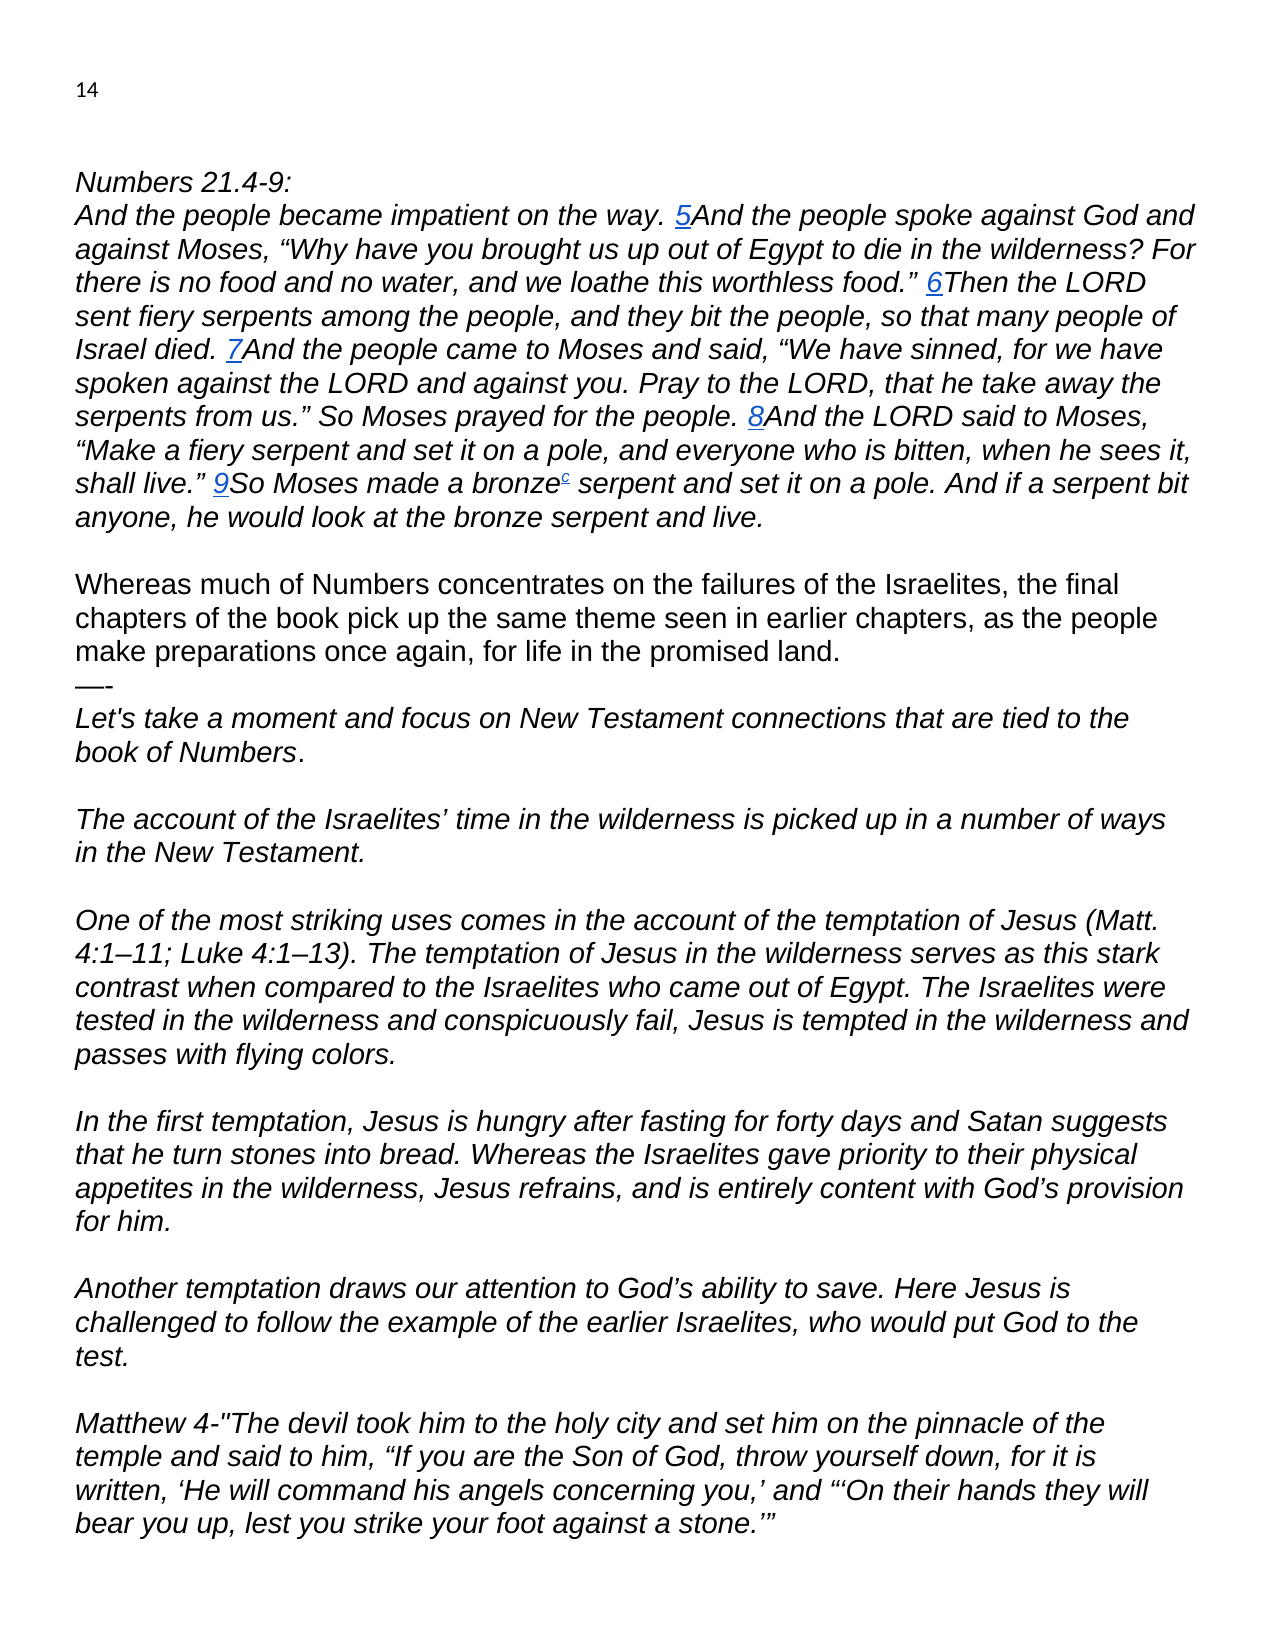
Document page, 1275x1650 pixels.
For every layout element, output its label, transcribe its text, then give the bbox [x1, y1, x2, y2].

text Matthew 4-"The devil took him to the holy city and set him on the pinnacle of the temple and said to him, “If you are the Son of God, throw yourself down, for it is written, ‘He will command his angels concerning you,’ and “‘On their hands they will bear you up, lest you strike your foot against a stone.’” [75, 1406, 1200, 1540]
text And the people became impatient on the way. 5And the people spoke against God and against Moses, “Why have you brought us up out of Egypt to die in the wilderness? For there is no food and no water, and we loathe this worthless food.” 6Then the LORD sent fiery serpents among the people, and they bit the people, so that many people of Israel died. 7And the people came to Moses and said, “We have sinned, for we have spoken against the LORD and against you. Pray to the LORD, that he take away the serpents from us.” So Moses prayed for the people. 8And the LORD said to Moses, “Make a fiery serpent and set it on a pole, and everyone who is bitten, when he sees it, shall live.” 9So Moses made a bronzec serpent and set it on a pole. And if a serpent bit anyone, he would look at the bronze serpent and live. [75, 198, 1200, 533]
text Whereas much of Numbers concentrates on the failures of the Israelites, the final chapters of the book pick up the same theme seen in earlier chapters, as the people make preparations once again, for life in the promised land. [75, 567, 1200, 668]
text One of the most striking uses comes in the account of the temptation of Jesus (Matt. 4:1–11; Luke 4:1–13). The temptation of Jesus in the wilderness serves as this stark contrast when compared to the Israelites who came out of Egypt. The Israelites were tested in the wilderness and conspicuously fail, Jesus is tempted in the wilderness and passes with flying colors. [75, 902, 1200, 1070]
text Numbers 21.4-9: [75, 164, 1200, 198]
text —- [75, 668, 1200, 701]
text Let's take a moment and focus on New Testament connections that are tied to the book of Numbers. [75, 701, 1200, 768]
text Another temptation draws our attention to God’s ability to save. Here Jesus is challenged to follow the example of the earlier Israelites, who would put God to the test. [75, 1271, 1200, 1372]
text In the first temptation, Jesus is hungry after fasting for forty days and Satan suggests that he turn stones into bread. Whereas the Israelites gave priority to their physical appetites in the wilderness, Jesus refrains, and is entirely content with God’s provision for him. [75, 1104, 1200, 1238]
text The account of the Israelites’ time in the wilderness is picked up in a number of ways in the New Testament. [75, 802, 1200, 869]
